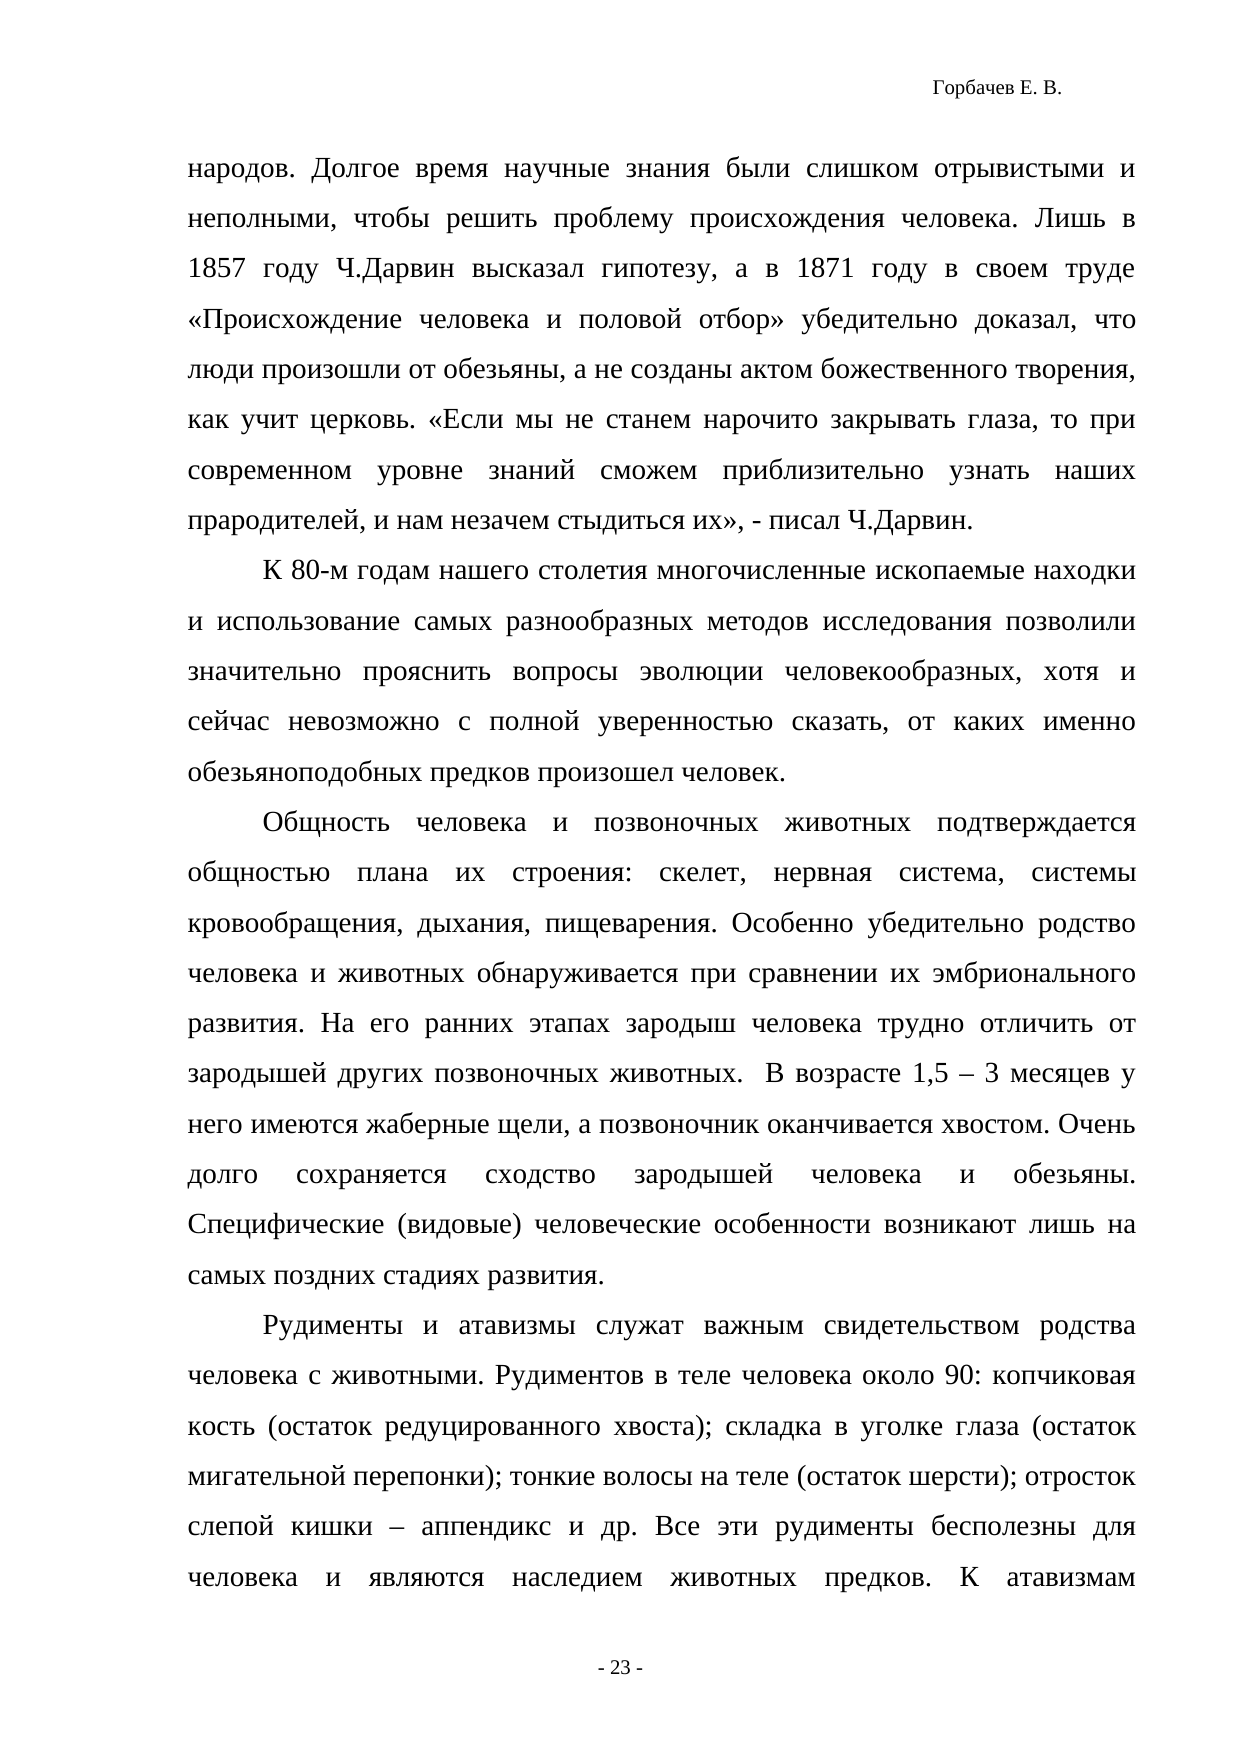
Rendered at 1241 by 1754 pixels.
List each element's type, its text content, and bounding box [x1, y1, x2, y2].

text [187, 150, 1137, 536]
text Общность человека и позвоночных животных подтверждается общностью плана их строения: скелет, нервная система, системы кровообращения, дыхания, пищеварения. Особенно убедительно родство человека и животных обнаруживается при сравнении их эмбрионального развития. На его ранних этапах зародыш человека трудно отличить от зародышей других позвоночных животных. В возрасте 1,5 – 3 месяцев у него имеются жаберные щели, а позвоночник оканчивается хвостом. Очень долго сохраняется сходство зародышей человека и обезьяны. Специфические (видовые) человеческие особенности возникают лишь на самых поздних стадиях развития. [187, 804, 1137, 1290]
text К 80-м годам нашего столетия многочисленные ископаемые находки и использование самых разнообразных методов исследования позволили значительно прояснить вопросы эволюции человекообразных, хотя и сейчас невозможно с полной уверенностью сказать, от каких именно обезьяноподобных предков произошел человек. [187, 552, 1137, 787]
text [187, 1307, 1137, 1592]
